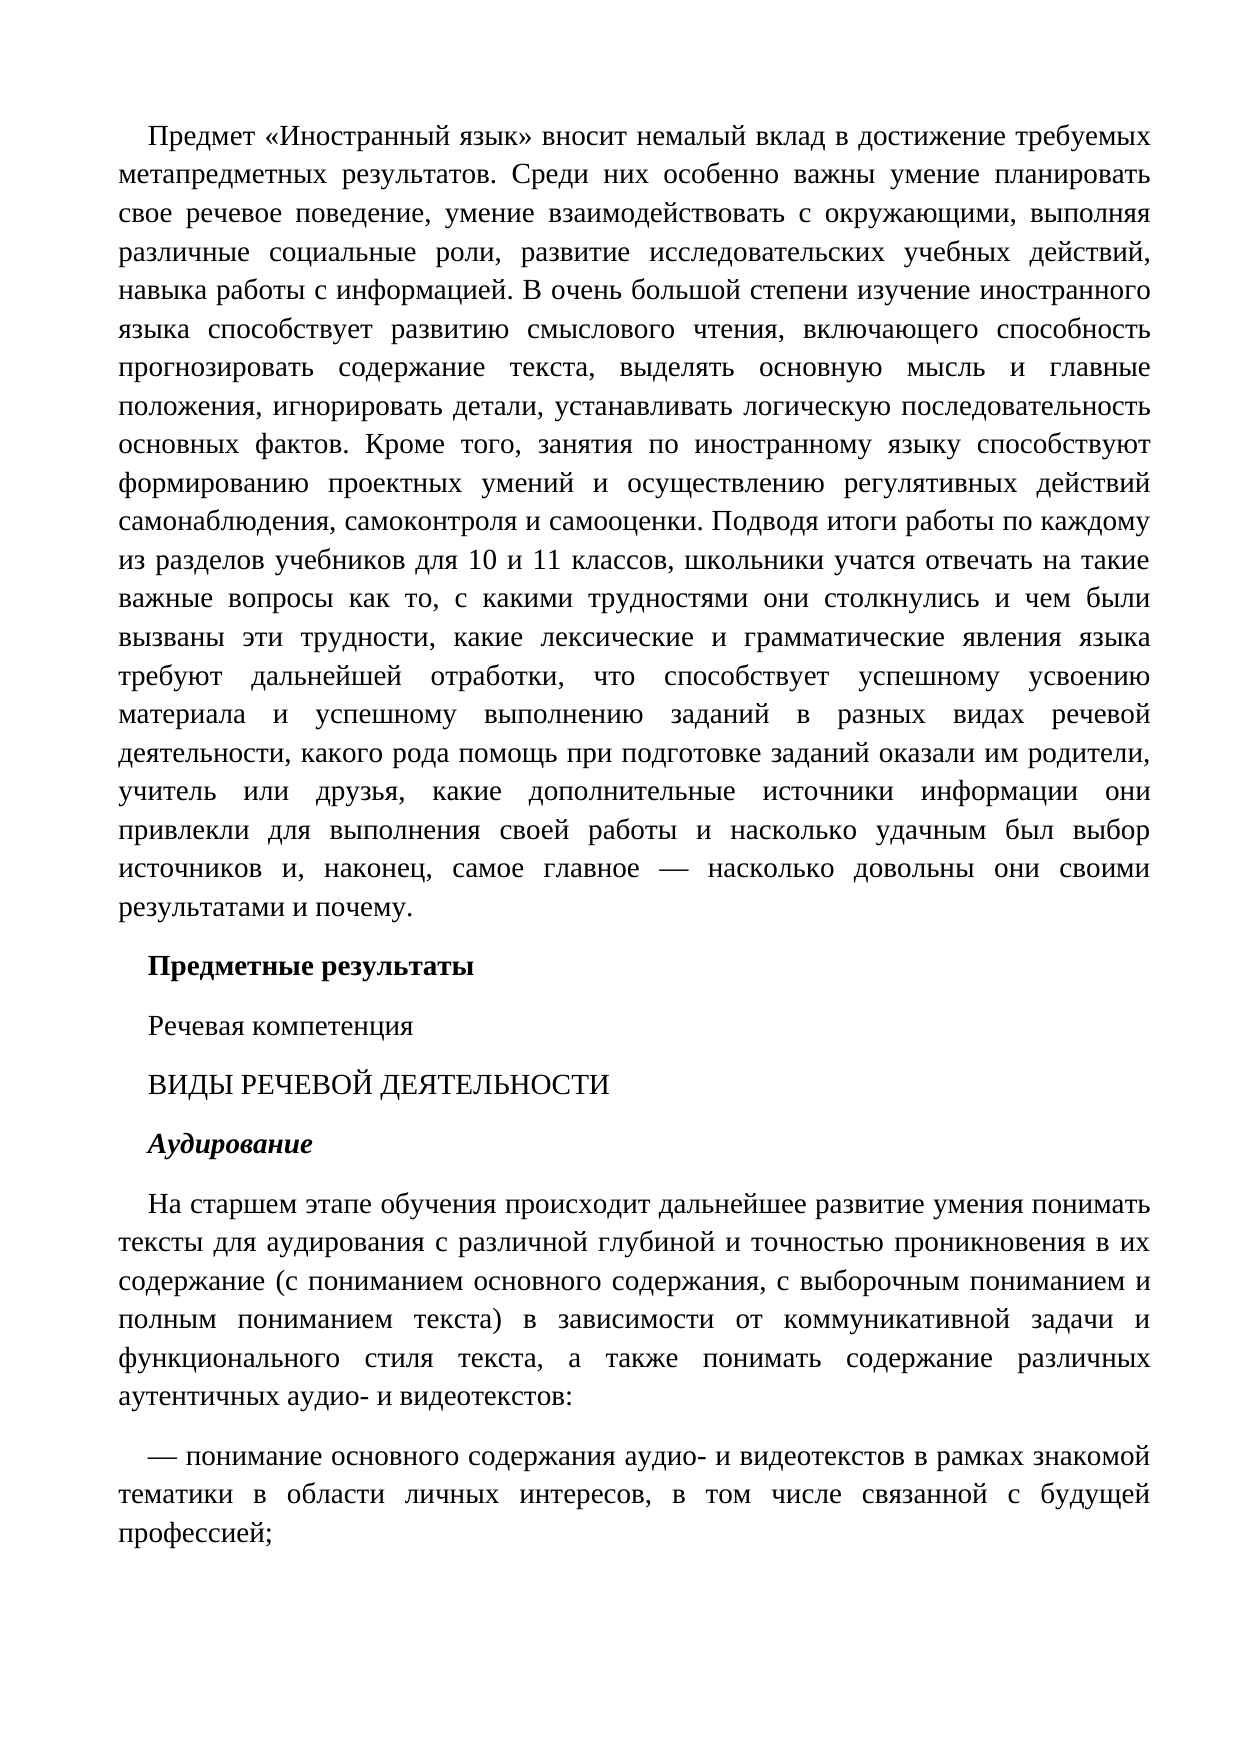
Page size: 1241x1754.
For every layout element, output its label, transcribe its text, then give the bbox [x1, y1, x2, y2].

text Предмет «Иностранный язык» вносит немалый вклад в достижение требуемых метапредметных результатов. Среди них особенно важны умение планировать свое речевое поведение, умение взаимодействовать с окружающими, выполняя различные социальные роли, развитие исследовательских учебных действий, навыка работы с информацией. В очень большой степени изучение иностранного языка способствует развитию смыслового чтения, включающего способность прогнозировать содержание текста, выделять основную мысль и главные положения, игнорировать детали, устанавливать логическую последовательность основных фактов. Кроме того, занятия по иностранному языку способствуют формированию проектных умений и осуществлению регулятивных действий самонаблюдения, самоконтроля и самооценки. Подводя итоги работы по каждому из разделов учебников для 10 и 11 классов, школьники учатся отвечать на такие важные вопросы как то, с какими трудностями они столкнулись и чем были вызваны эти трудности, какие лексические и грамматические явления языка требуют дальнейшей отработки, что способствует успешному усвоению материала и успешному выполнению заданий в разных видах речевой деятельности, какого рода помощь при подготовке заданий оказали им родители, учитель или друзья, какие дополнительные источники информации они привлекли для выполнения своей работы и насколько удачным был выбор источников и, наконец, самое главное — насколько довольны они своими результатами и почему. [118, 118, 1152, 922]
text Речевая компетенция [118, 1008, 1152, 1041]
text Аудирование [118, 1126, 1152, 1160]
text — понимание основного содержания аудио- и видеотекстов в рамках знакомой тематики в области личных интересов, в том числе связанной с будущей профессией; [118, 1438, 1152, 1548]
text На старшем этапе обучения происходит дальнейшее развитие умения понимать тексты для аудирования с различной глубиной и точностью проникновения в их содержание (с пониманием основного содержания, с выборочным пониманием и полным пониманием текста) в зависимости от коммуникативной задачи и функционального стиля текста, а также понимать содержание различных аутентичных аудио- и видеотекстов: [118, 1186, 1152, 1412]
text Предметные результаты [118, 948, 1152, 982]
text ВИДЫ РЕЧЕВОЙ ДЕЯТЕЛЬНОСТИ [118, 1067, 1152, 1101]
